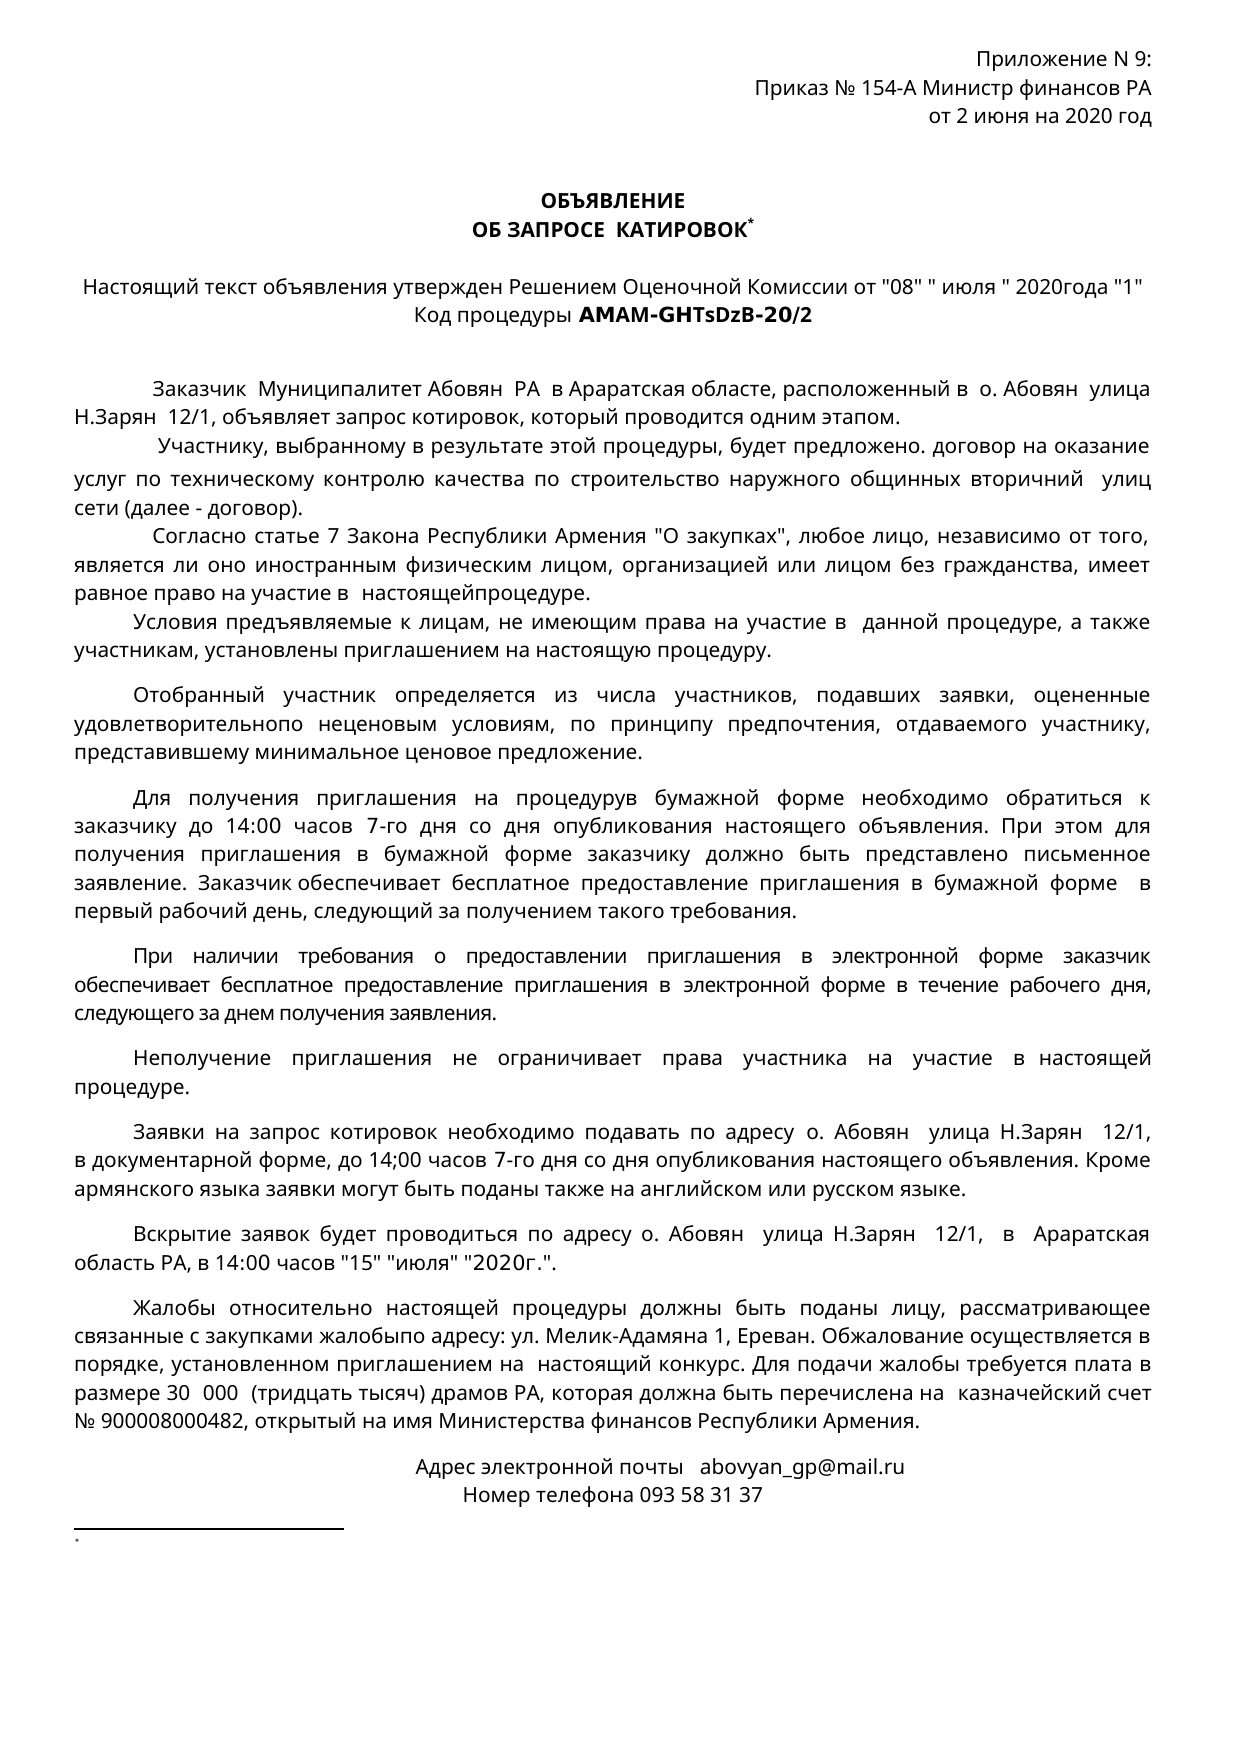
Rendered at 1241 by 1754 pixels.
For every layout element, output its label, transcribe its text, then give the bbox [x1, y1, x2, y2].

text Участнику, выбранному в результате этой процедуры, будет предложено. договор на оказание услуг по техническому контролю качества по строительство наружного общинных вторичний улиц сети (далее - договор). [74, 431, 1152, 522]
text Отобранный участник определяется из числа участников, подавших заявки, оцененные удовлетворительнопо неценовым условиям, по принципу предпочтения, отдаваемого участнику, представившему минимальное ценовое предложение. [74, 681, 1152, 766]
text Жалобы относительно настоящей процедуры должны быть поданы лицу, рассматривающее связанные с закупками жалобыпо адресу: ул. Мелик-Адамяна 1, Ереван. Обжалование осуществляется в порядке, установленном приглашением на настоящий конкурс. Для подачи жалобы требуется плата в размере 30 000 (тридцать тысяч) драмов РА, которая должна быть перечислена на казначейский счет № 900008000482, открытый на имя Министерства финансов Республики Армения. [74, 1293, 1152, 1435]
text Настоящий текст объявления утвержден Решением Оценочной Комиссии от "08" " июля " 2020года "1" [74, 272, 1152, 300]
text Номер телефона 093 58 31 37 [74, 1480, 1152, 1509]
text Адрес электронной почты abovyan_gp@mail.ru [74, 1452, 1152, 1480]
text Заявки на запрос котировок необходимо подавать по адресу о. Абовян улица Н.Зарян 12/1, в документарной форме, до 14;00 часов 7-го дня со дня опубликования настоящего объявления. Кроме армянского языка заявки могут быть поданы также на английском или русском языке. [74, 1117, 1152, 1202]
text Код процедуры AMAM-GHTsDzB-20/2 [74, 300, 1152, 329]
text Заказчик Муниципалитет Абовян РА в Араратская областе, расположенный в о. Абовян улица Н.Зарян 12/1, объявляет запрос котировок, который проводится одним этапом. [74, 374, 1152, 431]
text Условия предъявляемые к лицам, не имеющим права на участие в данной процедуре, а также участникам, установлены приглашением на настоящую процедуру. [74, 607, 1152, 664]
text ОБ ЗАПРОСЕ КАТИРОВОК* [74, 215, 1152, 243]
text Для получения приглашения на процедурув бумажной форме необходимо обратиться к заказчику до 14:00 часов 7-го дня со дня опубликования настоящего объявления. При этом для получения приглашения в бумажной форме заказчику должно быть представлено письменное заявление. Заказчик обеспечивает бесплатное предоставление приглашения в бумажной форме в первый рабочий день, следующий за получением такого требования. [74, 783, 1152, 925]
text от 2 июня на 2020 год [74, 101, 1152, 130]
text При наличии требования о предоставлении приглашения в электронной форме заказчик обеспечивает бесплатное предоставление приглашения в электронной форме в течение рабочего дня, следующего за днем получения заявления. [74, 941, 1152, 1027]
text ОБЪЯВЛЕНИЕ [74, 187, 1152, 215]
text Согласно статье 7 Закона Республики Армения "О закупках", любое лицо, независимо от того, является ли оно иностранным физическим лицом, организацией или лицом без гражданства, имеет равное право на участие в настоящейпроцедуре. [74, 522, 1152, 607]
text Вскрытие заявок будет проводиться по адресу о. Абовян улица Н.Зарян 12/1, в Араратская область РА, в 14:00 часов "15" "июля" "2020г.". [74, 1219, 1152, 1276]
text Приложение N 9: [74, 44, 1152, 73]
text Неполучение приглашения не ограничивает права участника на участие в настоящей процедуре. [74, 1043, 1152, 1101]
text Приказ № 154-А Министр финансов РА [74, 73, 1152, 101]
